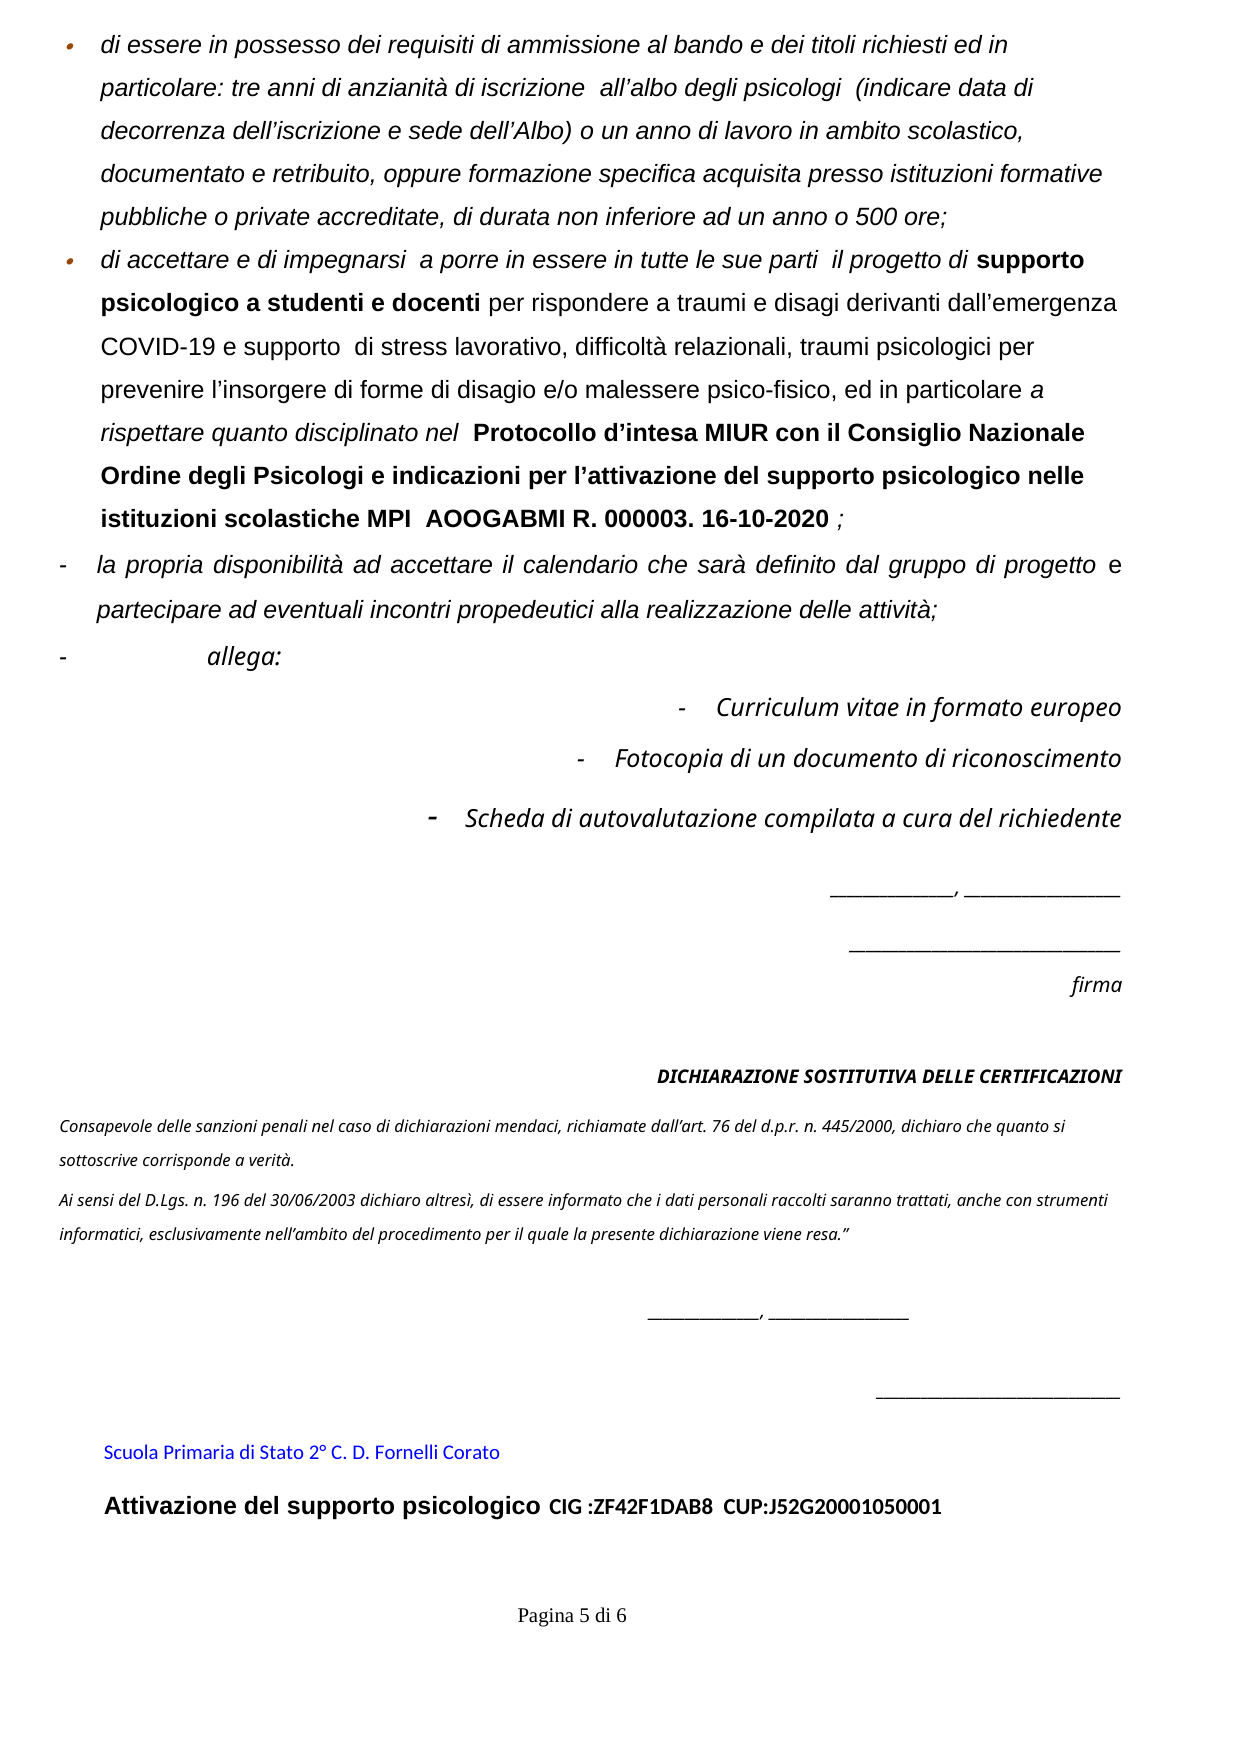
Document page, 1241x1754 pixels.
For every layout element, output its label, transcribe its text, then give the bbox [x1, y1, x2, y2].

list allega: [59, 639, 1122, 673]
list Curriculum vitae in formato europeo [59, 690, 1122, 724]
list la propria disponibilità ad accettare il calendario che sarà definito dal gruppo di progetto e partecipare ad eventuali incontri propedeutici alla realizzazione delle attività; [59, 547, 1122, 624]
text DICHIARAZIONE SOSTITUTIVA DELLE CERTIFICAZIONI [59, 1063, 1122, 1089]
text Consapevole delle sanzioni penali nel caso di dichiarazioni mendaci, richiamate dall’art. 76 del d.p.r. n. 445/2000, dichiaro che quanto si sottoscrive corrisponde a verità. [59, 1114, 1122, 1171]
text firma [59, 970, 1122, 998]
text _________________________________ [59, 1376, 1122, 1401]
list Fotocopia di un documento di riconoscimento [59, 741, 1122, 775]
list di accettare e di impegnarsi a porre in essere in tutte le sue parti il progetto di supporto psicologico a studenti e docenti per rispondere a traumi e disagi derivanti dall’emergenza COVID-19 e supporto di stress lavorativo, difficoltà relazionali, traumi psicologici per prevenire l’insorgere di forme di disagio e/o malessere psico-fisico, ed in particolare a rispettare quanto disciplinato nel Protocollo d’intesa MIUR con il Consiglio Nazionale Ordine degli Psicologi e indicazioni per l’attivazione del supporto psicologico nelle istituzioni scolastiche MPI AOOGABMI R. 000003. 16-10-2020 ; [65, 245, 1122, 533]
list Scheda di autovalutazione compilata a cura del richiedente [59, 792, 1122, 837]
text _______________, ___________________ [649, 1297, 1122, 1322]
text _______________, ___________________ [88, 872, 1122, 901]
list di essere in possesso dei requisiti di ammissione al bando e dei titoli richiesti ed in particolare: tre anni di anzianità di iscrizione all’albo degli psicologi (indicare data di decorrenza dell’iscrizione e sede dell’Albo) o un anno di lavoro in ambito scolastico, documentato e retribuito, oppure formazione specifica acquisita presso istituzioni formative pubbliche o private accreditate, di durata non inferiore ad un anno o 500 ore; [65, 29, 1122, 231]
text _________________________________ [59, 927, 1122, 956]
text Ai sensi del D.Lgs. n. 196 del 30/06/2003 dichiaro altresì, di essere informato che i dati personali raccolti saranno trattati, anche con strumenti informatici, esclusivamente nell’ambito del procedimento per il quale la presente dichiarazione viene resa.” [59, 1188, 1122, 1279]
